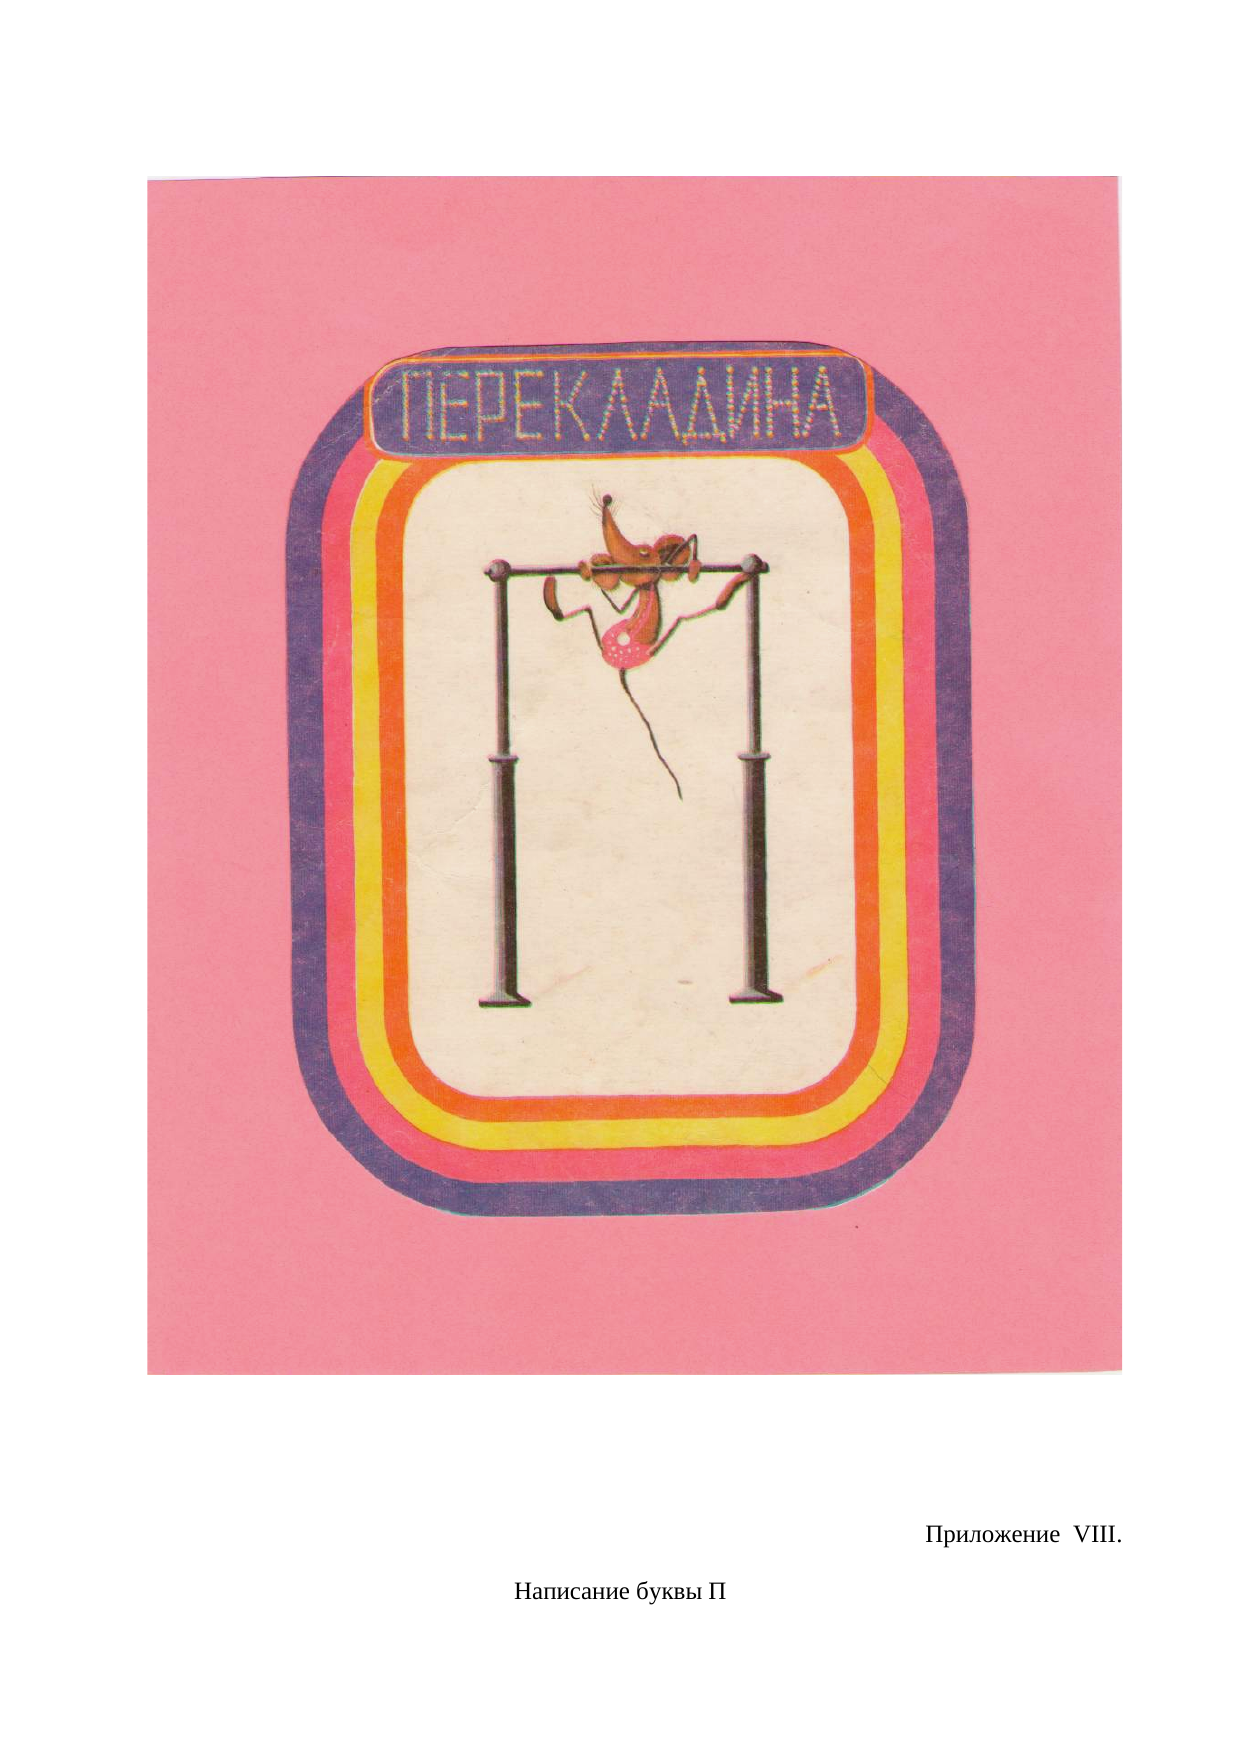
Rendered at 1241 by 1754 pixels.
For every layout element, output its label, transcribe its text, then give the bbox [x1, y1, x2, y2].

text Написание буквы П [118, 1576, 1122, 1605]
picture [147, 176, 1123, 1375]
text Приложение VIII. [118, 1519, 1122, 1547]
